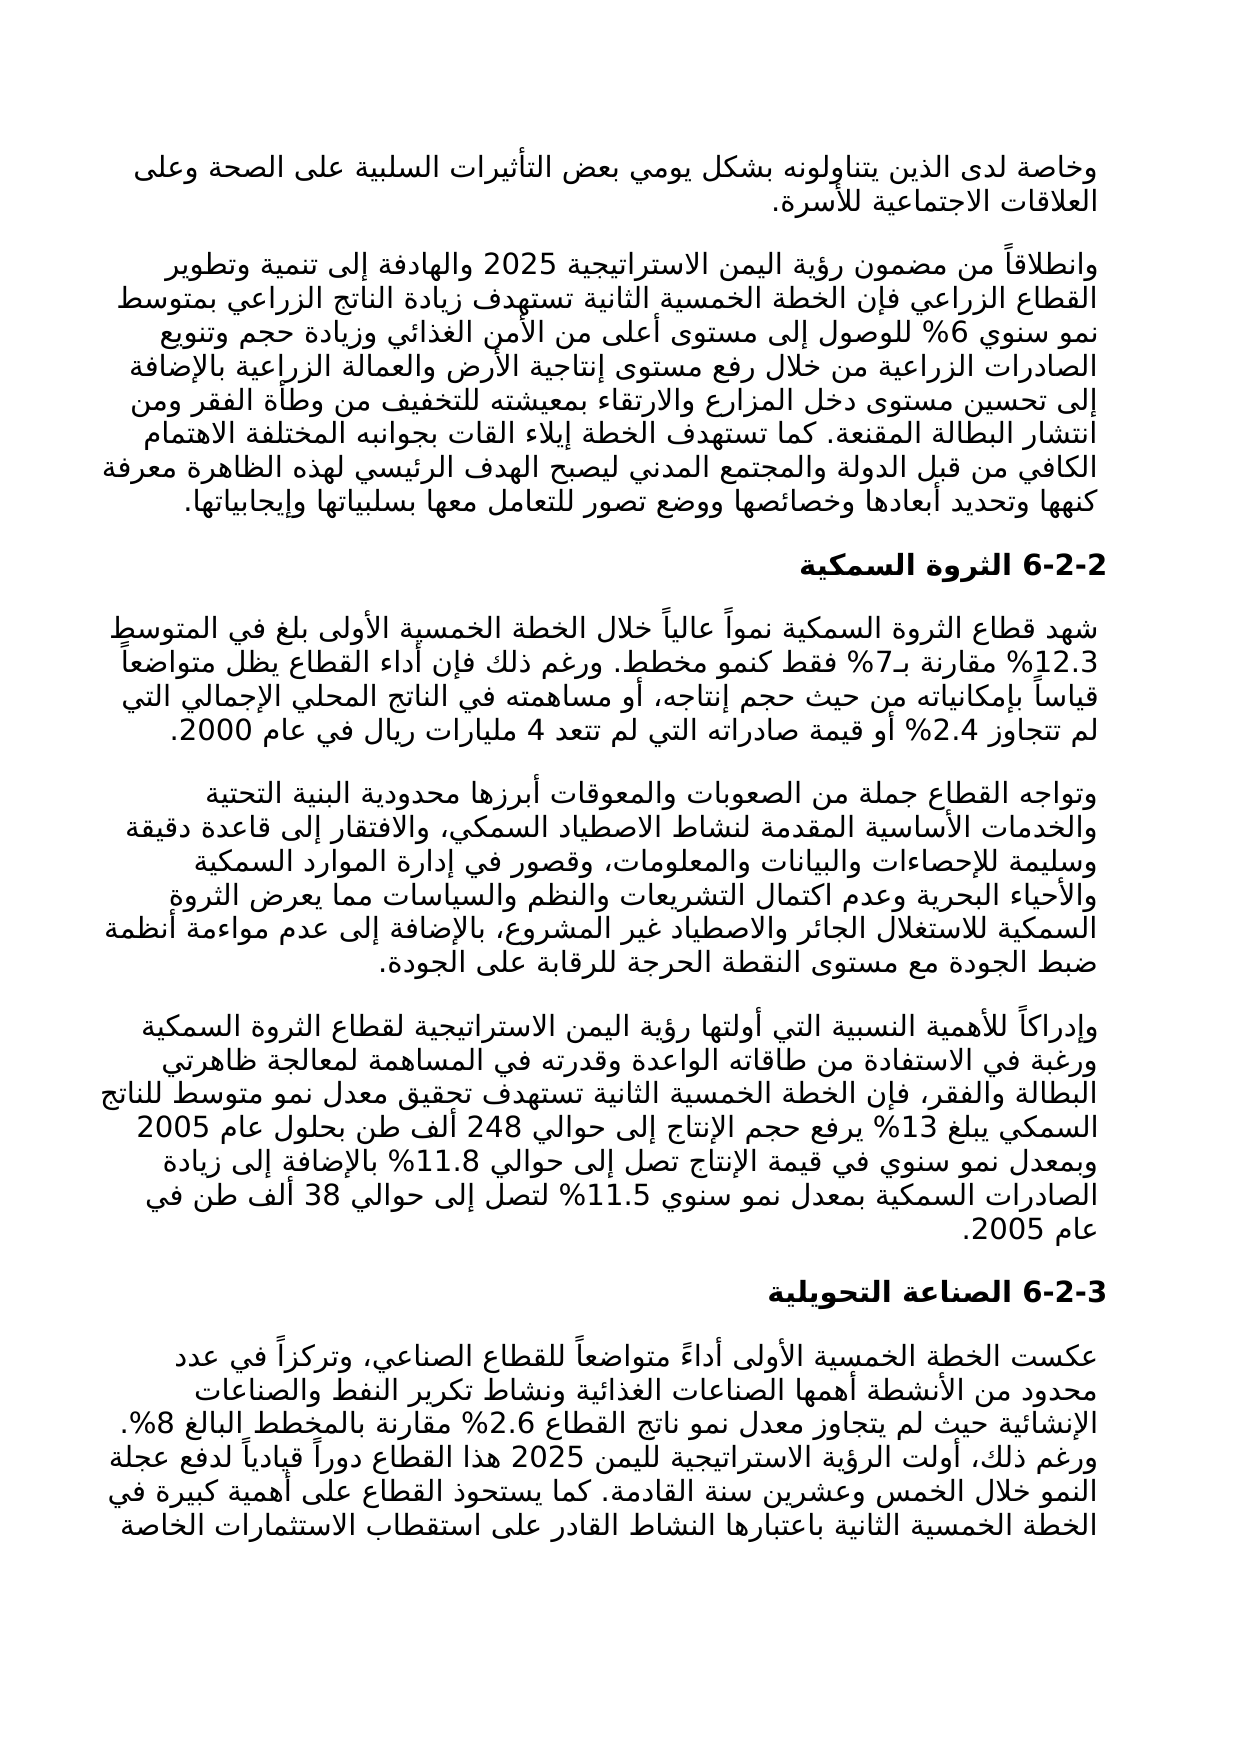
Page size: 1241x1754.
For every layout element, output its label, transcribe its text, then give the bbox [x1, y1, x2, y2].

text 6-2-3 الصناعة التحويلية [89, 1276, 1107, 1310]
text وتواجه القطاع جملة من الصعوبات والمعوقات أبرزها محدودية البنية التحتية والخدمات الأساسية المقدمة لنشاط الاصطياد السمكي، والافتقار إلى قاعدة دقيقة وسليمة للإحصاءات والبيانات والمعلومات، وقصور في إدارة الموارد السمكية والأحياء البحرية وعدم اكتمال التشريعات والنظم والسياسات مما يعرض الثروة السمكية للاستغلال الجائر والاصطياد غير المشروع، بالإضافة إلى عدم مواءمة أنظمة ضبط الجودة مع مستوى النقطة الحرجة للرقابة على الجودة. [97, 776, 1099, 980]
text وانطلاقاً من مضمون رؤية اليمن الاستراتيجية 2025 والهادفة إلى تنمية وتطوير القطاع الزراعي فإن الخطة الخمسية الثانية تستهدف زيادة الناتج الزراعي بمتوسط نمو سنوي 6% للوصول إلى مستوى أعلى من الأمن الغذائي وزيادة حجم وتنويع الصادرات الزراعية من خلال رفع مستوى إنتاجية الأرض والعمالة الزراعية بالإضافة إلى تحسين مستوى دخل المزارع والارتقاء بمعيشته للتخفيف من وطأة الفقر ومن انتشار البطالة المقنعة. كما تستهدف الخطة إيلاء القات بجوانبه المختلفة الاهتمام الكافي من قبل الدولة والمجتمع المدني ليصبح الهدف الرئيسي لهذه الظاهرة معرفة كنهها وتحديد أبعادها وخصائصها ووضع تصور للتعامل معها بسلبياتها وإيجابياتها. [97, 247, 1099, 519]
text وإدراكاً للأهمية النسبية التي أولتها رؤية اليمن الاستراتيجية لقطاع الثروة السمكية ورغبة في الاستفادة من طاقاته الواعدة وقدرته في المساهمة لمعالجة ظاهرتي البطالة والفقر، فإن الخطة الخمسية الثانية تستهدف تحقيق معدل نمو متوسط للناتج السمكي يبلغ 13% يرفع حجم الإنتاج إلى حوالي 248 ألف طن بحلول عام 2005 وبمعدل نمو سنوي في قيمة الإنتاج تصل إلى حوالي 11.8% بالإضافة إلى زيادة الصادرات السمكية بمعدل نمو سنوي 11.5% لتصل إلى حوالي 38 ألف طن في عام 2005. [97, 1009, 1099, 1247]
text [97, 1339, 1099, 1543]
text 6-2-2 الثروة السمكية [89, 548, 1107, 582]
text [97, 150, 1099, 218]
text شهد قطاع الثروة السمكية نمواً عالياً خلال الخطة الخمسية الأولى بلغ في المتوسط 12.3% مقارنة بـ7% فقط كنمو مخطط. ورغم ذلك فإن أداء القطاع يظل متواضعاً قياساً بإمكانياته من حيث حجم إنتاجه، أو مساهمته في الناتج المحلي الإجمالي التي لم تتجاوز 2.4% أو قيمة صادراته التي لم تتعد 4 مليارات ريال في عام 2000. [97, 611, 1099, 747]
